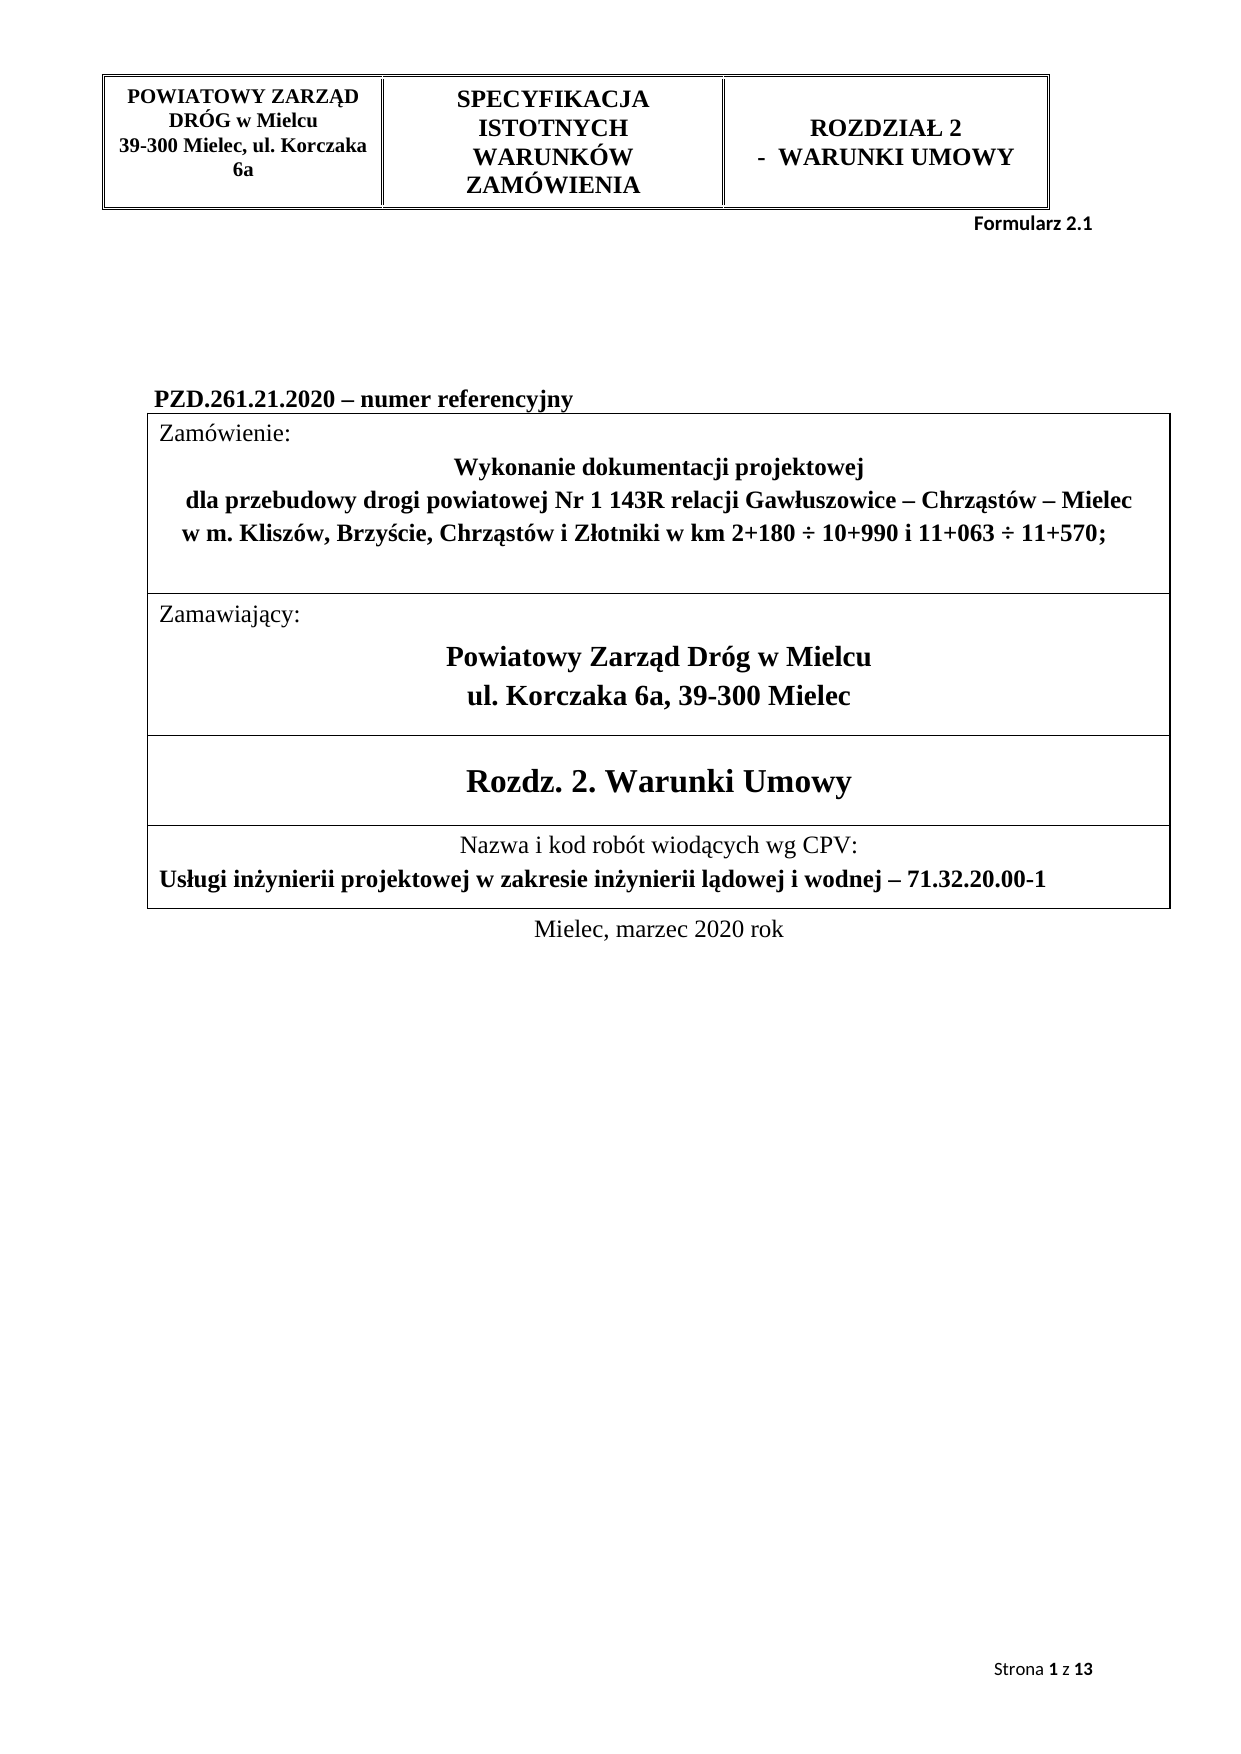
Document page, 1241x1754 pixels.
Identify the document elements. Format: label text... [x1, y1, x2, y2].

table_cell Wykonanie dokumentacji projektowej dla przebudowy drogi powiatowej Nr 1 143R relacji Gawłuszowice – Chrząstów – Mielec w m. Kliszów, Brzyście, Chrząstów i Złotniki w km 2+180 ÷ 10+990 i 11+063 ÷ 11+570; [148, 452, 1169, 593]
title PZD.261.21.2020 – numer referencyjny [148, 384, 1093, 412]
table_cell Rozdz. 2. Warunki Umowy [148, 736, 1169, 824]
table_cell Powiatowy Zarząd Dróg w Mielcu ul. Korczaka 6a, 39-300 Mielec [148, 633, 1169, 735]
table_cell Zamawiający: [148, 594, 1169, 632]
table_cell Nazwa i kod robót wiodących wg CPV: Usługi inżynierii projektowej w zakresie inżynierii lądowej i wodnej – 71.32.20.00-1 [148, 826, 1169, 908]
table_header Zamówienie: [148, 414, 1169, 452]
table_cell Mielec, marzec 2020 rok [148, 909, 1170, 982]
